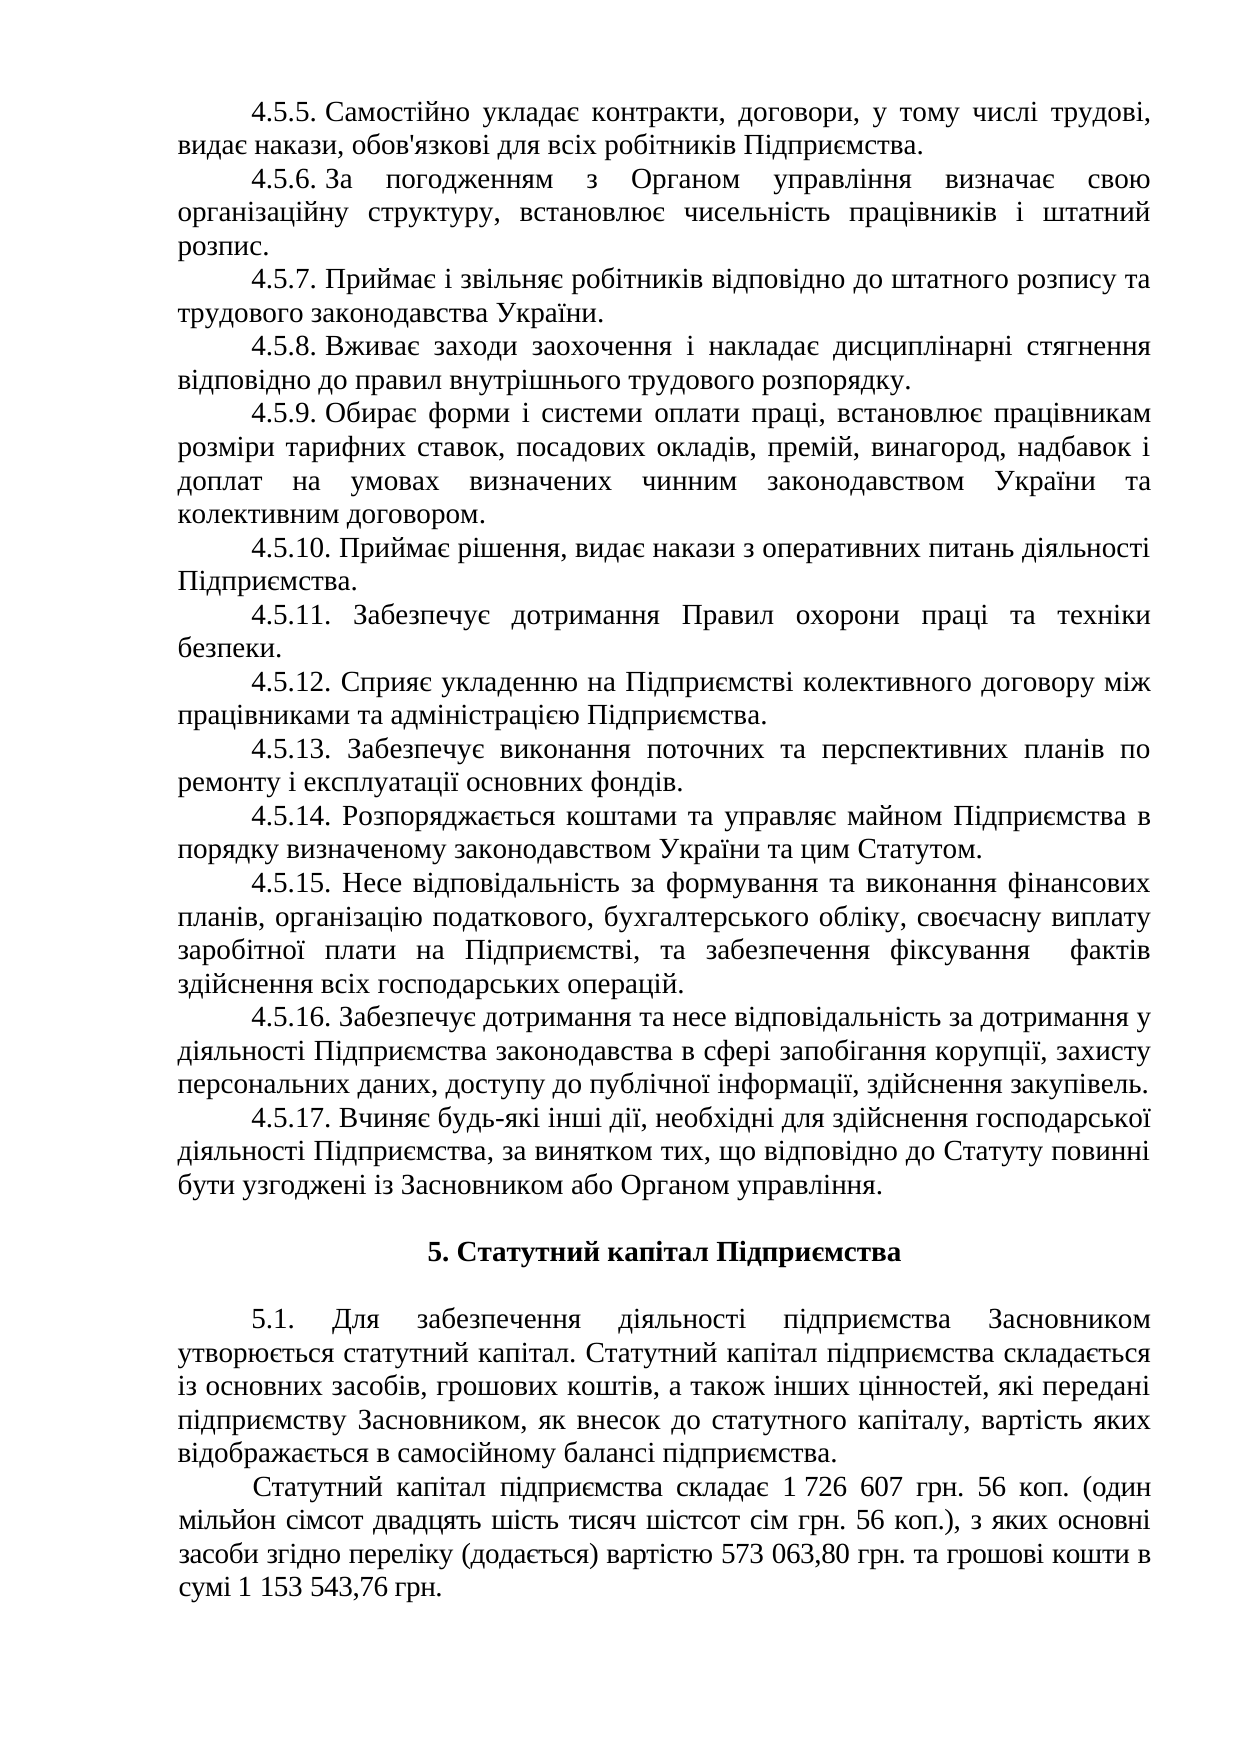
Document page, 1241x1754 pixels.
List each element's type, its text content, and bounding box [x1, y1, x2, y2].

text 4.5.15. Несе відповідальність за формування та виконання фінансових планів, організацію податкового, бухгалтерського обліку, своєчасну виплату заробітної плати на Підприємстві, та забезпечення фіксування фактів здійснення всіх господарських операцій. [177, 865, 1152, 999]
text 4.5.13. Забезпечує виконання поточних та перспективних планів по ремонту і експлуатації основних фондів. [177, 731, 1152, 798]
text 4.5.7. Приймає і звільняє робітників відповідно до штатного розпису та трудового законодавства України. [177, 261, 1152, 328]
text 4.5.16. Забезпечує дотримання та несе відповідальність за дотримання у діяльності Підприємства законодавства в сфері запобігання корупції, захисту персональних даних, доступу до публічної інформації, здійснення закупівель. [177, 999, 1152, 1100]
text 4.5.11. Забезпечує дотримання Правил охорони праці та техніки безпеки. [177, 597, 1152, 664]
text 4.5.17. Вчиняє будь-які інші дії, необхідні для здійснення господарської діяльності Підприємства, за винятком тих, що відповідно до Статуту повинні бути узгоджені із Засновником або Органом управління. [177, 1100, 1152, 1201]
text 4.5.5. Самостійно укладає контракти, договори, у тому числі трудові, видає накази, обов'язкові для всіх робітників Підприємства. [177, 94, 1152, 161]
text 4.5.12. Сприяє укладенню на Підприємстві колективного договору між працівниками та адміністрацією Підприємства. [177, 664, 1152, 731]
text 4.5.9. Обирає форми і системи оплати праці, встановлює працівникам розміри тарифних ставок, посадових окладів, премій, винагород, надбавок і доплат на умовах визначених чинним законодавством України та колективним договором. [177, 396, 1152, 530]
text 4.5.10. Приймає рішення, видає накази з оперативних питань діяльності Підприємства. [177, 530, 1152, 597]
text Статутний капітал підприємства складає 1 726 607 грн. 56 коп. (один мільйон сімсот двадцять шість тисяч шістсот сім грн. 56 коп.), з яких основні засоби згідно переліку (додається) вартістю 573 063,80 грн. та грошові кошти в сумі 1 153 543,76 грн. [178, 1469, 1152, 1603]
text 4.5.6. За погодженням з Органом управління визначає свою організаційну структуру, встановлює чисельність працівників і штатний розпис. [177, 161, 1152, 261]
text 5.1. Для забезпечення діяльності підприємства Засновником утворюється статутний капітал. Статутний капітал підприємства складається із основних засобів, грошових коштів, а також інших цінностей, які передані підприємству Засновником, як внесок до статутного капіталу, вартість яких відображається в самосійному балансі підприємства. [177, 1301, 1152, 1469]
text 5. Статутний капітал Підприємства [177, 1234, 1152, 1268]
text 4.5.8. Вживає заходи заохочення і накладає дисциплінарні стягнення відповідно до правил внутрішнього трудового розпорядку. [177, 328, 1152, 396]
text 4.5.14. Розпоряджається коштами та управляє майном Підприємства в порядку визначеному законодавством України та цим Статутом. [177, 798, 1152, 865]
